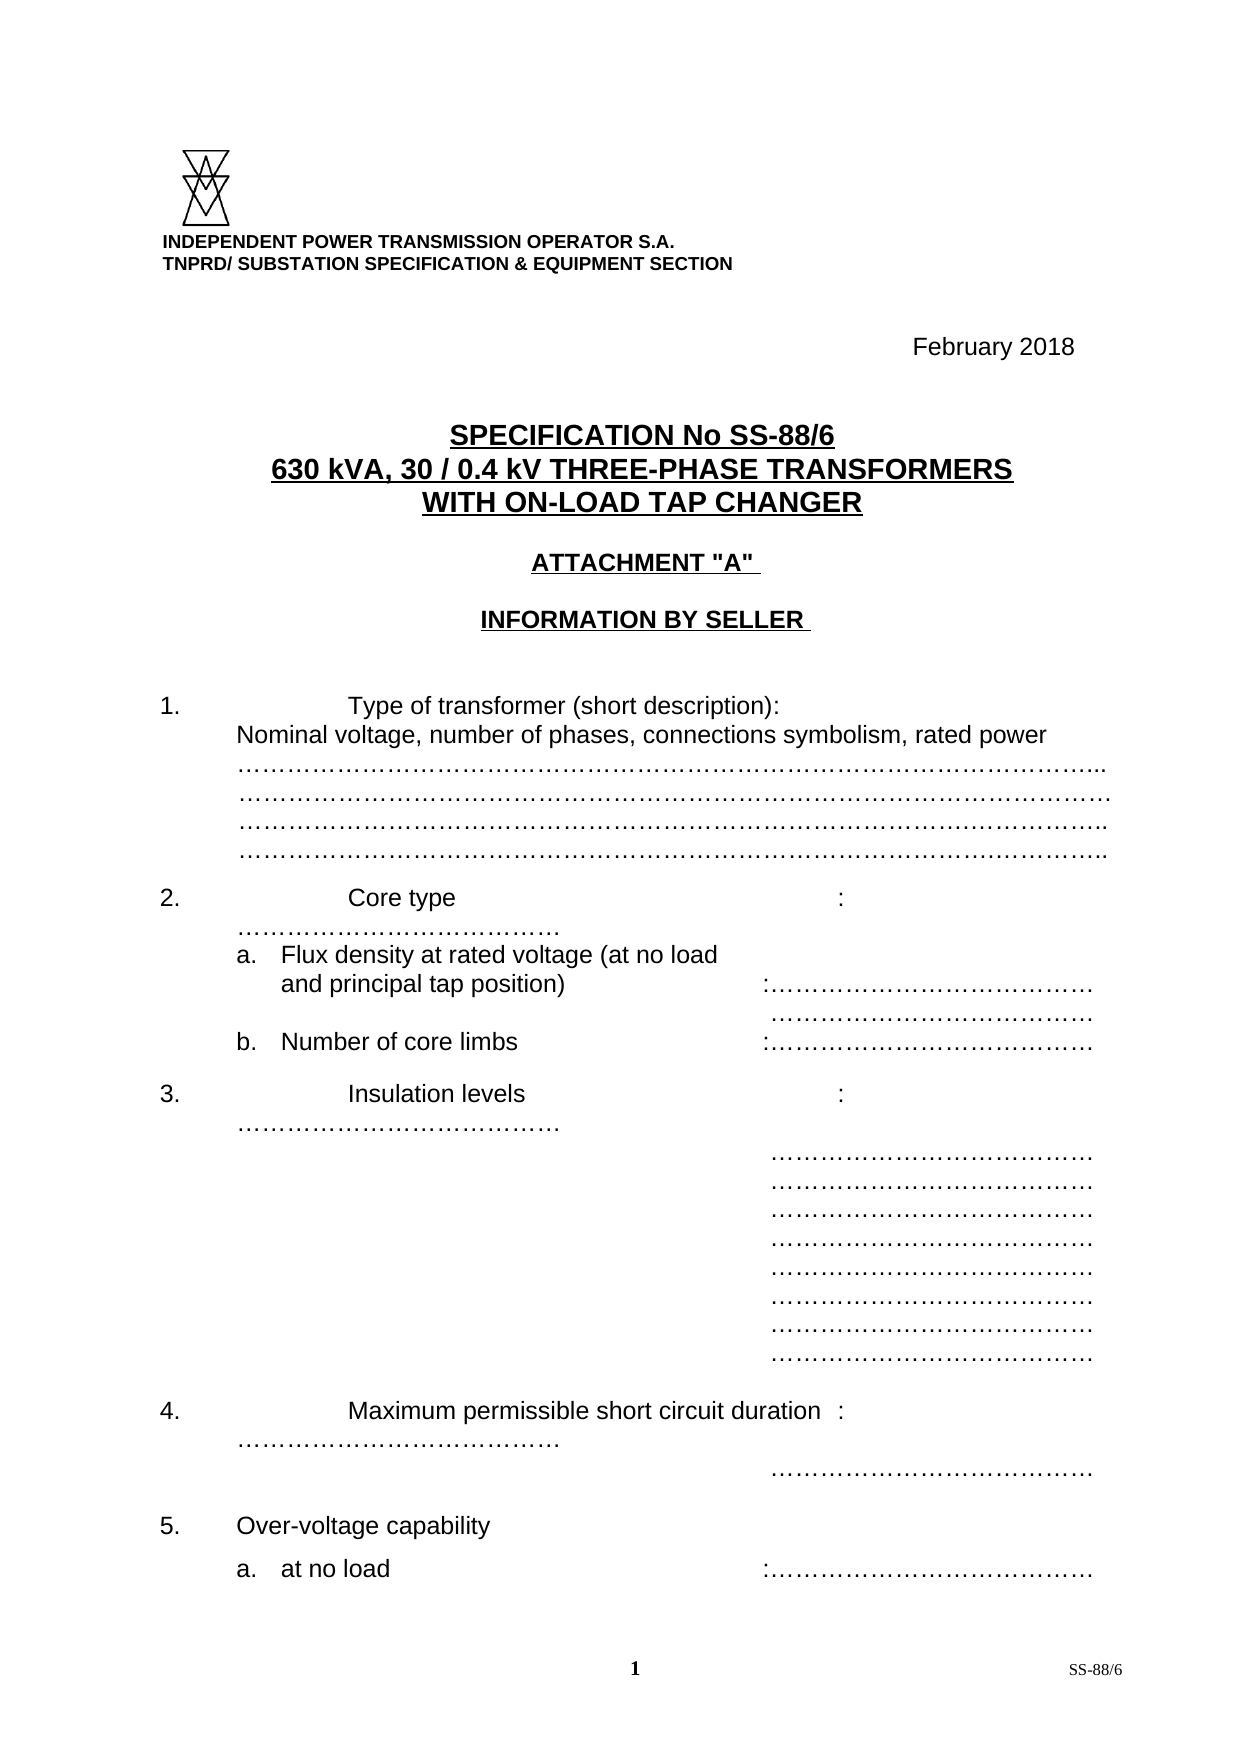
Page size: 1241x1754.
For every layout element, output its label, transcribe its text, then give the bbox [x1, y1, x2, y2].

text ………………………………… [162, 1223, 1122, 1252]
text ………………………………… [162, 1309, 1122, 1338]
text ………………………………… [162, 998, 1122, 1027]
text ………………………………… [162, 1338, 1122, 1367]
text SPECIFICATION No SS-88/6 [162, 418, 1122, 452]
list Core type :………………………………… [159, 883, 1122, 940]
text ………………………………… [162, 1137, 1122, 1166]
list Over-voltage capability [159, 1511, 1122, 1539]
text INFORMATION BY SELLER [162, 605, 1122, 634]
list at no load :………………………………… [236, 1554, 1122, 1583]
list Number of core limbs :………………………………… [236, 1027, 1122, 1055]
list Type of transformer (short description): [159, 691, 1122, 720]
text ……………………………………………………………………………….………….. [237, 835, 1122, 864]
text ATTACHMENT "A" [162, 547, 1122, 576]
text TNPRD/ SUBSTATION SPECIFICATION & EQUIPMENT SECTION [162, 253, 968, 274]
list Flux density at rated voltage (at no load [236, 940, 1122, 969]
text ………………………………… [162, 1194, 1122, 1223]
text ………………………………… [162, 1166, 1122, 1194]
text February 2018 [237, 332, 1116, 361]
text Nominal voltage, number of phases, connections symbolism, rated power …………………………………………………………………………………………... [236, 720, 1122, 777]
text and principal tap position) :………………………………… [206, 969, 1122, 998]
list Insulation levels :………………………………… [159, 1079, 1122, 1137]
list Maximum permissible short circuit duration :………………………………… [159, 1396, 1122, 1453]
text 630 kVA, 30 / 0.4 kV THREE-PHASE TRANSFORMERS WITH ON-LOAD TAP CHANGER [162, 452, 1122, 519]
text INDEPENDENT POWER TRANSMISSION OPERATOR S.A. [162, 231, 968, 253]
text ………………………………… [162, 1252, 1122, 1281]
text ………………………………… [162, 1453, 1122, 1482]
text ………………………………… [162, 1281, 1122, 1309]
picture [162, 150, 258, 232]
text ………………………………………………………………………………………………………………………………………………………………………….…………….. [237, 777, 1122, 835]
